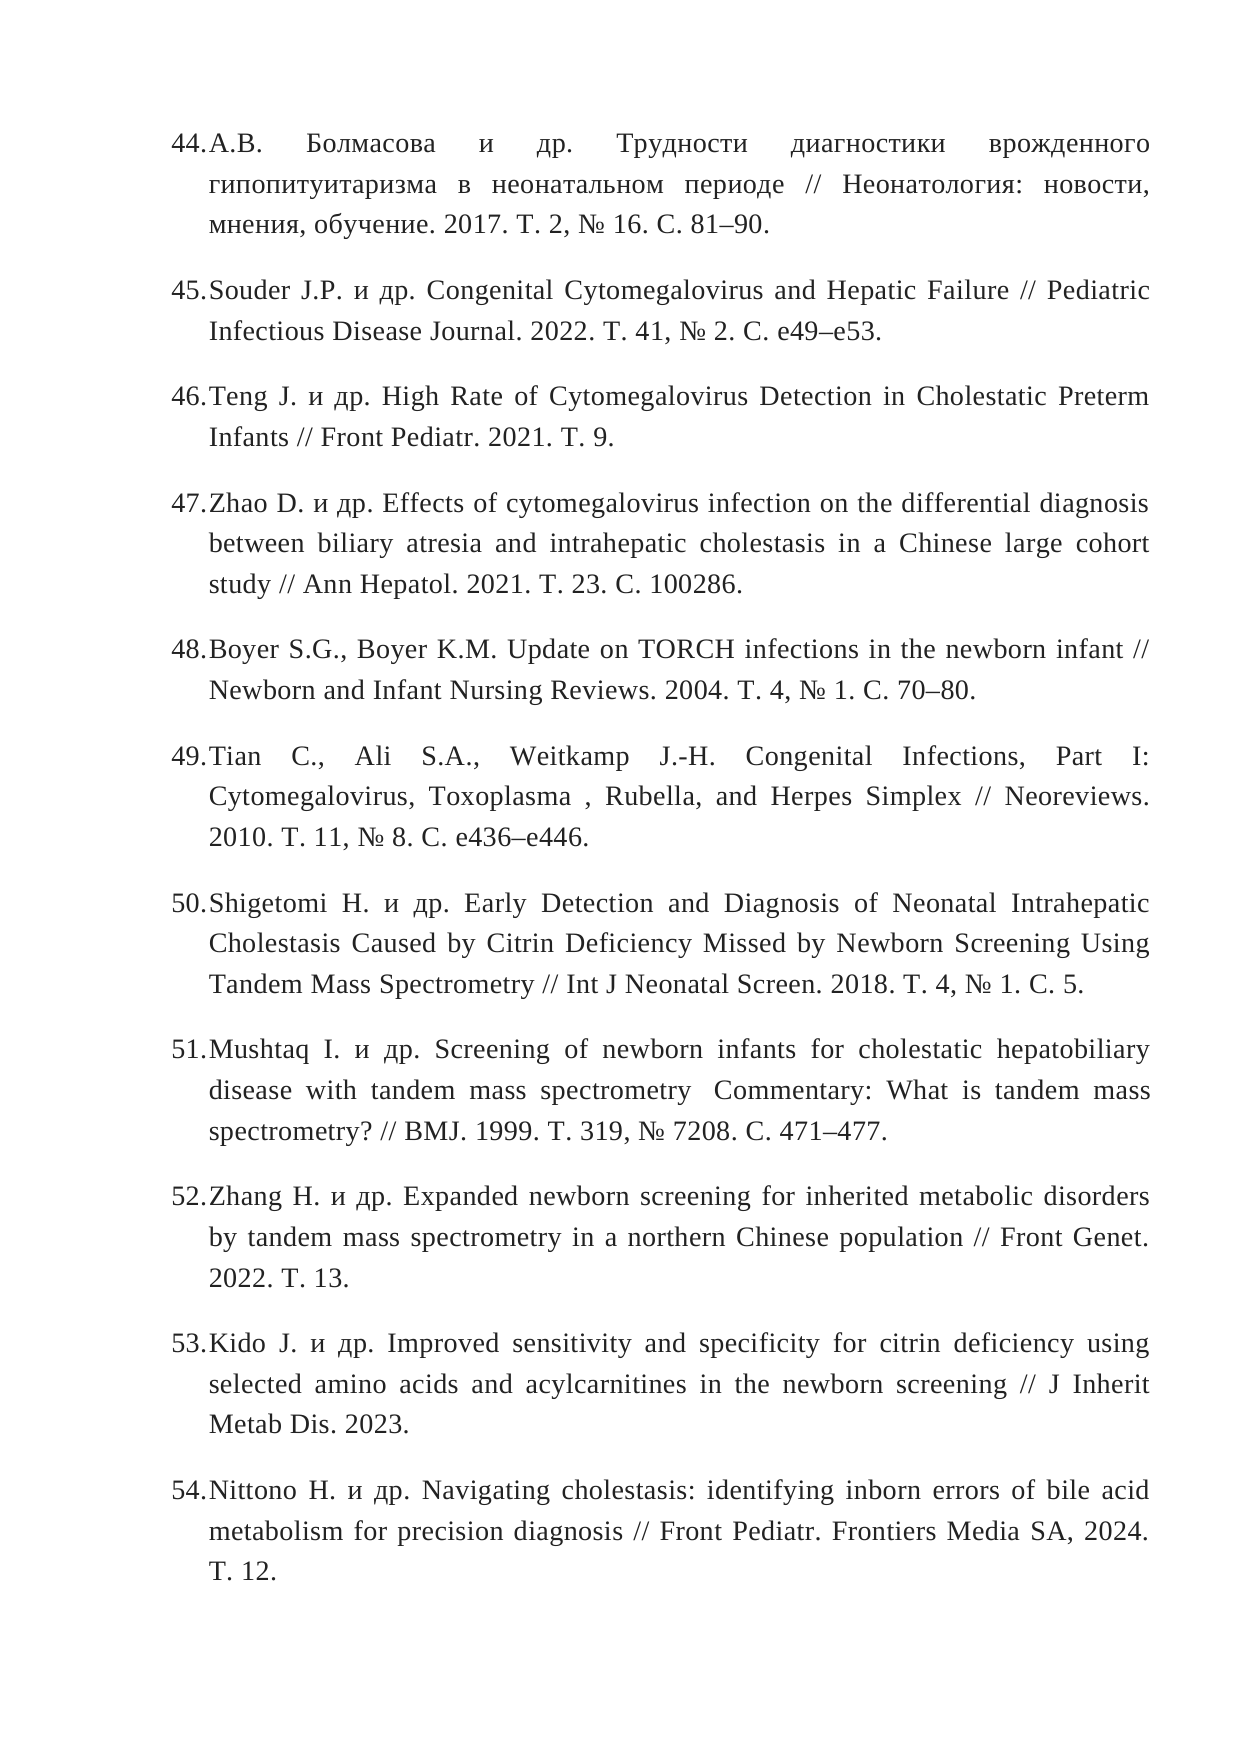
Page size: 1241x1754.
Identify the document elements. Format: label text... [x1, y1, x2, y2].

list Boyer S.G., Boyer K.M. Update on TORCH infections in the newborn infant // Newborn and Infant Nursing Reviews. 2004. Т. 4, № 1. С. 70–80. [171, 624, 1152, 706]
list Tian C., Ali S.A., Weitkamp J.-H. Congenital Infections, Part I: Cytomegalovirus, Toxoplasma , Rubella, and Herpes Simplex // Neoreviews. 2010. Т. 11, № 8. С. e436–e446. [171, 731, 1152, 852]
list Shigetomi H. и др. Early Detection and Diagnosis of Neonatal Intrahepatic Cholestasis Caused by Citrin Deficiency Missed by Newborn Screening Using Tandem Mass Spectrometry // Int J Neonatal Screen. 2018. Т. 4, № 1. С. 5. [171, 877, 1152, 999]
list Nittono H. и др. Navigating cholestasis: identifying inborn errors of bile acid metabolism for precision diagnosis // Front Pediatr. Frontiers Media SA, 2024. Т. 12. [171, 1465, 1152, 1587]
list Mushtaq I. и др. Screening of newborn infants for cholestatic hepatobiliary disease with tandem mass spectrometry Commentary: What is tandem mass spectrometry? // BMJ. 1999. Т. 319, № 7208. С. 471–477. [171, 1024, 1152, 1146]
list Teng J. и др. High Rate of Cytomegalovirus Detection in Cholestatic Preterm Infants // Front Pediatr. 2021. Т. 9. [171, 371, 1152, 452]
list Zhang H. и др. Expanded newborn screening for inherited metabolic disorders by tandem mass spectrometry in a northern Chinese population // Front Genet. 2022. Т. 13. [171, 1171, 1152, 1293]
list А.В. Болмасова и др. Трудности диагностики врожденного гипопитуитаризма в неонатальном периоде // Неонатология: новости, мнения, обучение. 2017. Т. 2, № 16. С. 81–90. [171, 118, 1152, 240]
list Zhao D. и др. Effects of cytomegalovirus infection on the differential diagnosis between biliary atresia and intrahepatic cholestasis in a Chinese large cohort study // Ann Hepatol. 2021. Т. 23. С. 100286. [171, 477, 1152, 599]
list Kido J. и др. Improved sensitivity and specificity for citrin deficiency using selected amino acids and acylcarnitines in the newborn screening // J Inherit Metab Dis. 2023. [171, 1318, 1152, 1440]
list Souder J.P. и др. Congenital Cytomegalovirus and Hepatic Failure // Pediatric Infectious Disease Journal. 2022. Т. 41, № 2. С. e49–e53. [171, 265, 1152, 346]
